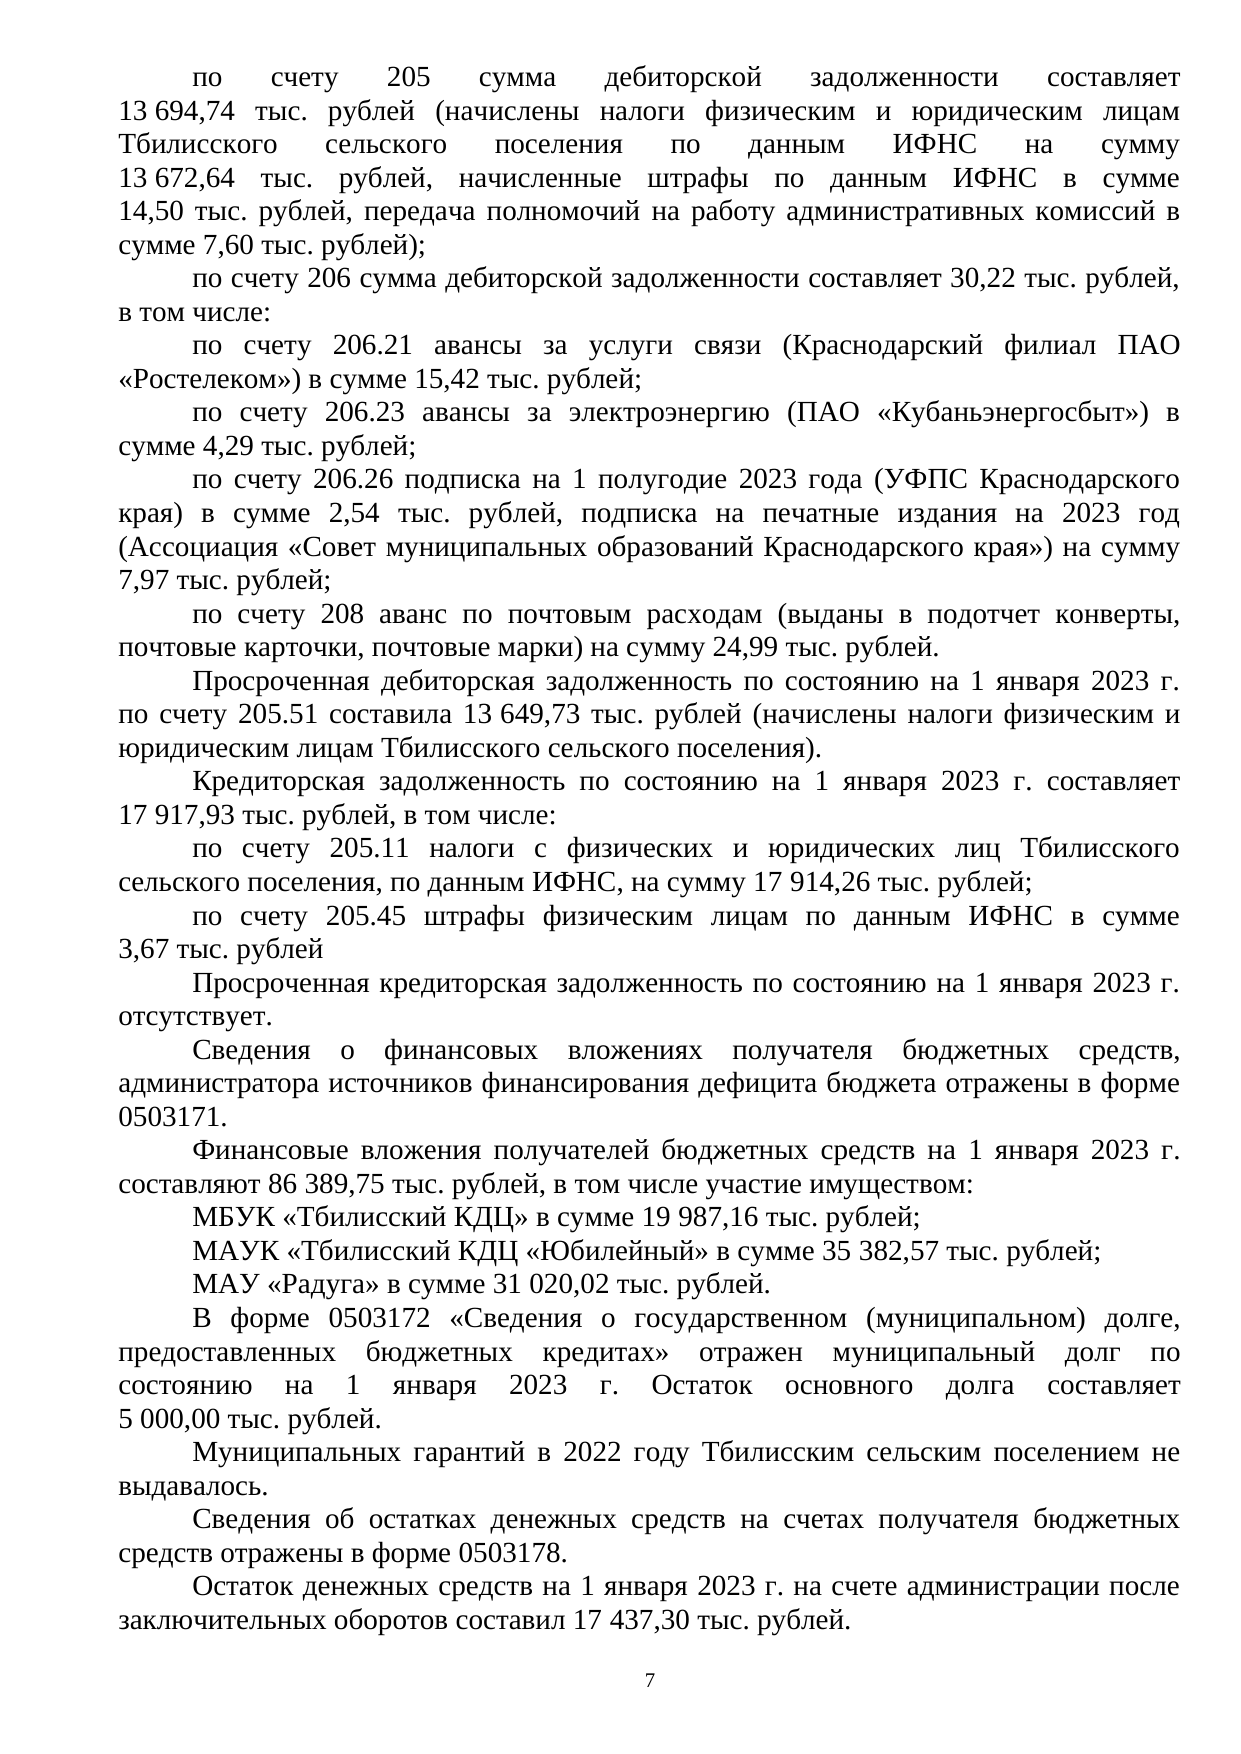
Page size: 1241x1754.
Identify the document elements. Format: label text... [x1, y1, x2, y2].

text по счету 206.21 авансы за услуги связи (Краснодарский филиал ПАО «Ростелеком») в сумме 15,42 тыс. рублей; [118, 327, 1181, 394]
text МАУК «Тбилисский КДЦ «Юбилейный» в сумме 35 382,57 тыс. рублей; [118, 1233, 1181, 1267]
text Просроченная дебиторская задолженность по состоянию на 1 января 2023 г. по счету 205.51 составила 13 649,73 тыс. рублей (начислены налоги физическим и юридическим лицам Тбилисского сельского поселения). [118, 663, 1181, 763]
text МАУ «Радуга» в сумме 31 020,02 тыс. рублей. [118, 1267, 1181, 1300]
text по счету 206.26 подписка на 1 полугодие 2023 года (УФПС Краснодарского края) в сумме 2,54 тыс. рублей, подписка на печатные издания на 2023 год (Ассоциация «Совет муниципальных образований Краснодарского края») на сумму 7,97 тыс. рублей; [118, 462, 1181, 596]
text Сведения о финансовых вложениях получателя бюджетных средств, администратора источников финансирования дефицита бюджета отражены в форме 0503171. [118, 1032, 1181, 1132]
text Кредиторская задолженность по состоянию на 1 января 2023 г. составляет 17 917,93 тыс. рублей, в том числе: [118, 763, 1181, 831]
text Остаток денежных средств на 1 января 2023 г. на счете администрации после заключительных оборотов составил 17 437,30 тыс. рублей. [118, 1568, 1181, 1636]
text по счету 206 сумма дебиторской задолженности составляет 30,22 тыс. рублей, в том числе: [118, 260, 1181, 327]
text по счету 205 сумма дебиторской задолженности составляет 13 694,74 тыс. рублей (начислены налоги физическим и юридическим лицам Тбилисского сельского поселения по данным ИФНС на сумму 13 672,64 тыс. рублей, начисленные штрафы по данным ИФНС в сумме 14,50 тыс. рублей, передача полномочий на работу административных комиссий в сумме 7,60 тыс. рублей); [118, 59, 1181, 260]
text по счету 208 аванс по почтовым расходам (выданы в подотчет конверты, почтовые карточки, почтовые марки) на сумму 24,99 тыс. рублей. [118, 596, 1181, 663]
text Просроченная кредиторская задолженность по состоянию на 1 января 2023 г. отсутствует. [118, 965, 1181, 1032]
text Финансовые вложения получателей бюджетных средств на 1 января 2023 г. составляют 86 389,75 тыс. рублей, в том числе участие имуществом: [118, 1132, 1181, 1199]
text Муниципальных гарантий в 2022 году Тбилисским сельским поселением не выдавалось. [118, 1434, 1181, 1501]
text В форме 0503172 «Сведения о государственном (муниципальном) долге, предоставленных бюджетных кредитах» отражен муниципальный долг по состоянию на 1 января 2023 г. Остаток основного долга составляет 5 000,00 тыс. рублей. [118, 1300, 1181, 1434]
text по счету 205.45 штрафы физическим лицам по данным ИФНС в сумме 3,67 тыс. рублей [118, 898, 1181, 965]
text по счету 205.11 налоги с физических и юридических лиц Тбилисского сельского поселения, по данным ИФНС, на сумму 17 914,26 тыс. рублей; [118, 831, 1181, 898]
text Сведения об остатках денежных средств на счетах получателя бюджетных средств отражены в форме 0503178. [118, 1501, 1181, 1568]
text МБУК «Тбилисский КДЦ» в сумме 19 987,16 тыс. рублей; [118, 1199, 1181, 1233]
text по счету 206.23 авансы за электроэнергию (ПАО «Кубаньэнергосбыт») в сумме 4,29 тыс. рублей; [118, 394, 1181, 462]
